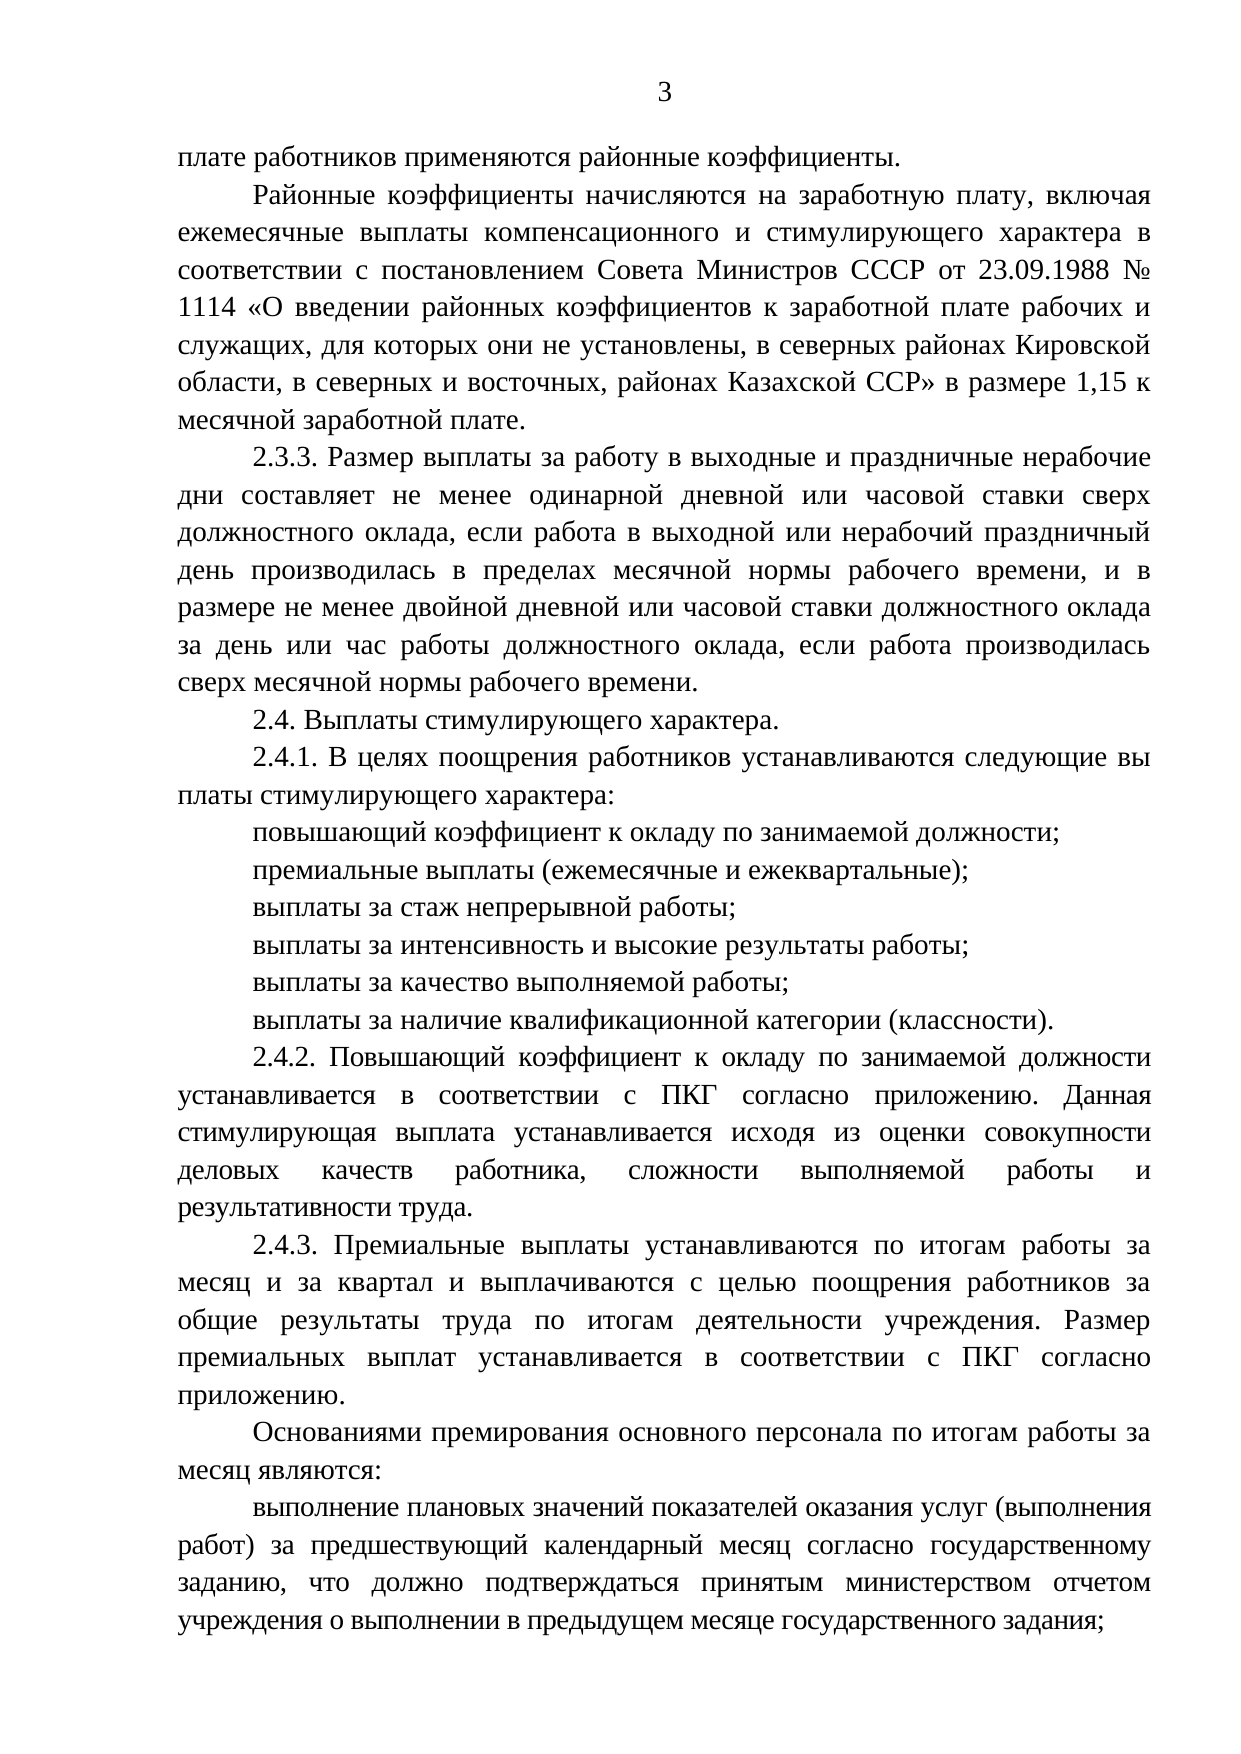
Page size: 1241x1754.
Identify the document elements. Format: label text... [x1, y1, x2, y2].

text выплаты за интенсивность и высокие результаты работы; [177, 923, 1152, 960]
text 2.4.3. Премиальные выплаты устанавливаются по итогам работы за месяц и за квартал и выплачиваются с целью поощрения работников за общие результаты труда по итогам деятельности учреждения. Размер премиальных выплат устанавливается в соответствии с ПКГ согласно приложению. [177, 1223, 1152, 1410]
text 2.4.1. В целях поощрения работников устанавливаются следующие вы платы стимулирующего характера: [177, 735, 1152, 810]
text выплаты за качество выполняемой работы; [177, 960, 1152, 998]
text повышающий коэффициент к окладу по занимаемой должности; [177, 810, 1152, 848]
text выплаты за наличие квалификационной категории (классности). [177, 998, 1152, 1035]
text выплаты за стаж непрерывной работы; [177, 885, 1152, 923]
text 2.4.2. Повышающий коэффициент к окладу по занимаемой должности устанавливается в соответствии с ПКГ согласно приложению. Данная стимулирующая выплата устанавливается исходя из оценки совокупности деловых качеств работника, сложности выполняемой работы и результативности труда. [177, 1035, 1152, 1223]
text Районные коэффициенты начисляются на заработную плату, включая ежемесячные выплаты компенсационного и стимулирующего характера в соответствии с постановлением Совета Министров СССР от 23.09.1988 № 1114 «О введении районных коэффициентов к заработной плате рабочих и служащих, для которых они не установлены, в северных районах Кировской области, в северных и восточных, районах Казахской ССР» в размере 1,15 к месячной заработной плате. [177, 173, 1152, 435]
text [177, 135, 1152, 173]
text Основаниями премирования основного персонала по итогам работы за месяц являются: [177, 1410, 1152, 1485]
text 2.4. Выплаты стимулирующего характера. [177, 698, 1152, 735]
text 2.3.3. Размер выплаты за работу в выходные и праздничные нерабочие дни составляет не менее одинарной дневной или часовой ставки сверх должностного оклада, если работа в выходной или нерабочий праздничный день производилась в пределах месячной нормы рабочего времени, и в размере не менее двойной дневной или часовой ставки должностного оклада за день или час работы должностного оклада, если работа производилась сверх месячной нормы рабочего времени. [177, 435, 1152, 698]
text выполнение плановых значений показателей оказания услуг (выполнения работ) за предшествующий календарный месяц согласно государственному заданию, что должно подтверждаться принятым министерством отчетом учреждения о выполнении в предыдущем месяце государственного задания; [177, 1485, 1152, 1635]
text премиальные выплаты (ежемесячные и ежеквартальные); [177, 848, 1152, 885]
